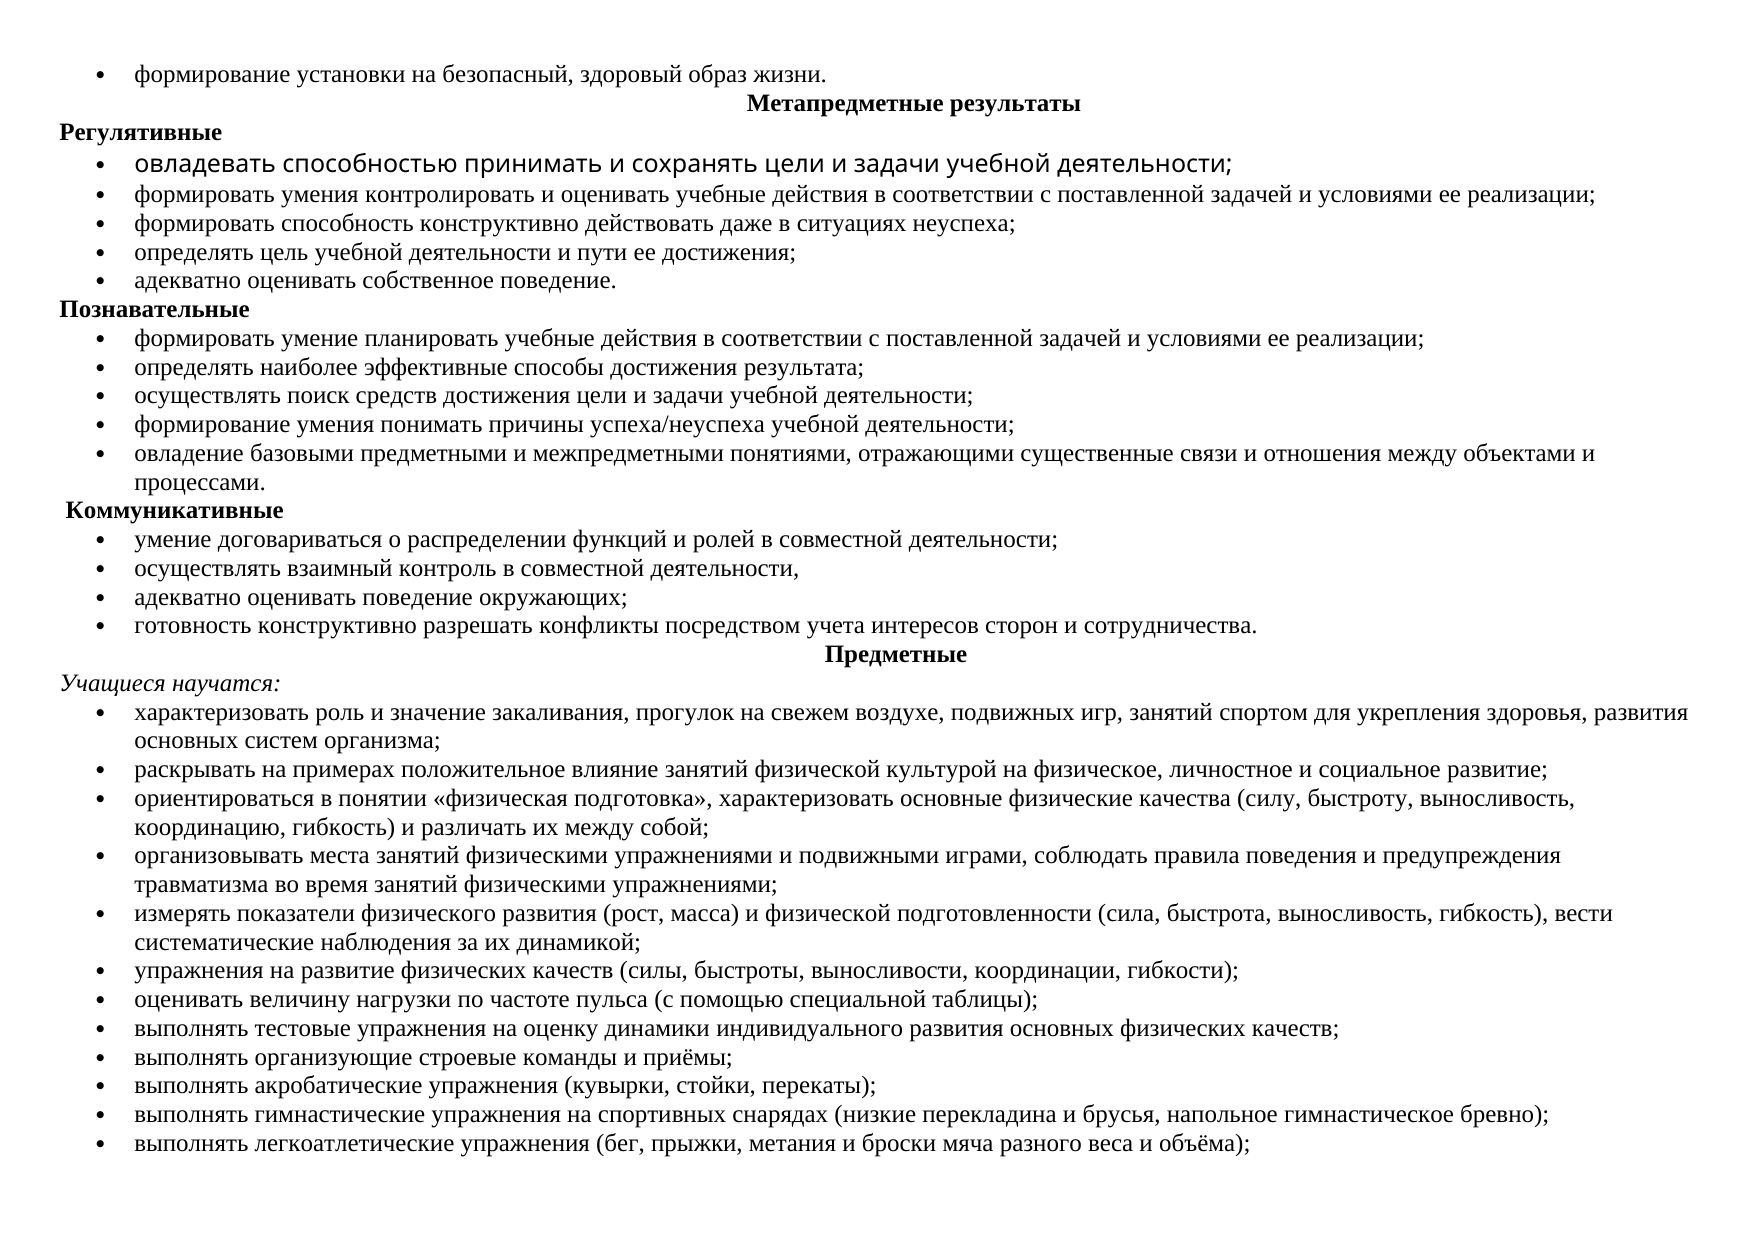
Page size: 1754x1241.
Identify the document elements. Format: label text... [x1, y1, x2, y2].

list раскрывать на примерах положительное влияние занятий физической культурой на физическое, личностное и социальное развитие; [97, 754, 1695, 783]
list формировать умение планировать учебные действия в соответствии с поставленной задачей и условиями ее реализации; [97, 323, 1695, 352]
list упражнения на развитие физических качеств (силы, быстроты, выносливости, координации, гибкости); [97, 956, 1695, 984]
list определять наиболее эффективные способы достижения результата; [97, 352, 1695, 381]
list адекватно оценивать собственное поведение. [97, 266, 1695, 294]
list формировать способность конструктивно действовать даже в ситуациях неуспеха; [97, 208, 1695, 237]
list осуществлять взаимный контроль в совместной деятельности, [97, 553, 1695, 582]
list формирование установки на безопасный, здоровый образ жизни. [97, 59, 1695, 88]
list определять цель учебной деятельности и пути ее достижения; [97, 237, 1695, 266]
text Учащиеся научатся: [59, 668, 1695, 697]
text Познавательные [59, 294, 1695, 323]
list организовывать места занятий физическими упражнениями и подвижными играми, соблюдать правила поведения и предупреждения травматизма во время занятий физическими упражнениями; [97, 841, 1695, 898]
list овладевать способностью принимать и сохранять цели и задачи учебной деятельности; [97, 145, 1695, 179]
text Регулятивные [59, 117, 1695, 145]
list овладение базовыми предметными и межпредметными понятиями, отражающими существенные связи и отношения между объектами и процессами. [97, 438, 1695, 496]
list выполнять гимнастические упражнения на спортивных снарядах (низкие перекладина и брусья, напольное гимнастическое бревно); [97, 1099, 1695, 1128]
text Метапредметные результаты [59, 88, 1695, 117]
list ориентироваться в понятии «физическая подготовка», характеризовать основные физические качества (силу, быстроту, выносливость, координацию, гибкость) и различать их между собой; [97, 783, 1695, 841]
list характеризовать роль и значение закаливания, прогулок на свежем воздухе, подвижных игр, занятий спортом для укрепления здоровья, развития основных систем организма; [97, 697, 1695, 754]
list выполнять организующие строевые команды и приёмы; [97, 1042, 1695, 1071]
text Предметные [97, 639, 1695, 668]
list выполнять акробатические упражнения (кувырки, стойки, перекаты); [97, 1071, 1695, 1099]
list умение договариваться о распределении функций и ролей в совместной деятельности; [97, 524, 1695, 553]
list осуществлять поиск средств достижения цели и задачи учебной деятельности; [97, 381, 1695, 409]
list формировать умения контролировать и оценивать учебные действия в соответствии с поставленной задачей и условиями ее реализации; [97, 179, 1695, 208]
list готовность конструктивно разрешать конфликты посредством учета интересов сторон и сотрудничества. [97, 611, 1695, 639]
list измерять показатели физического развития (рост, масса) и физической подготовленности (сила, быстрота, выносливость, гибкость), вести систематические наблюдения за их динамикой; [97, 898, 1695, 956]
text Коммуникативные [59, 496, 1695, 524]
list адекватно оценивать поведение окружающих; [97, 582, 1695, 611]
list оценивать величину нагрузки по частоте пульса (с помощью специальной таблицы); [97, 984, 1695, 1013]
list выполнять легкоатлетические упражнения (бег, прыжки, метания и броски мяча разного веса и объёма); [97, 1128, 1695, 1157]
list формирование умения понимать причины успеха/неуспеха учебной деятельности; [97, 409, 1695, 438]
list выполнять тестовые упражнения на оценку динамики индивидуального развития основных физических качеств; [97, 1013, 1695, 1042]
